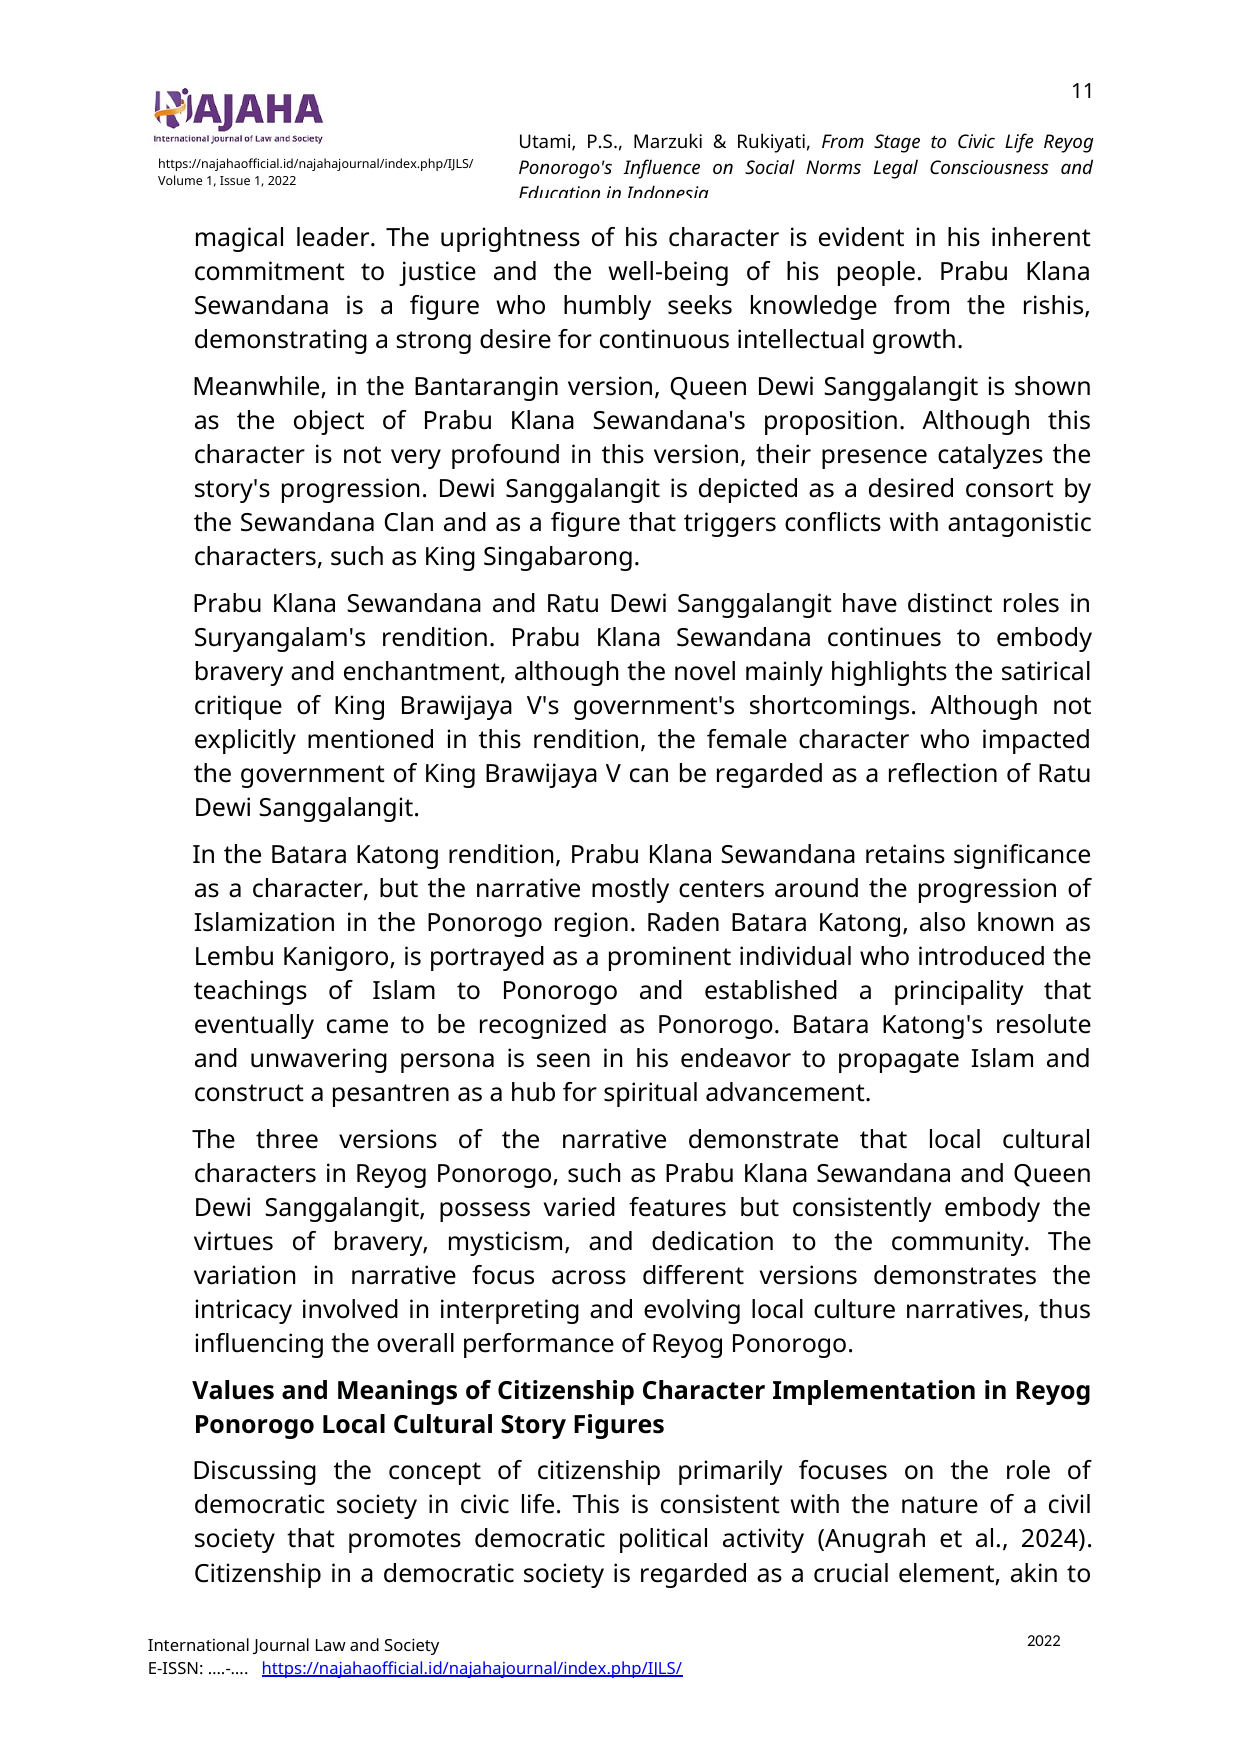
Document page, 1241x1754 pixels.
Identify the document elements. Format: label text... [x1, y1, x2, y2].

text The three versions of the narrative demonstrate that local cultural characters in Reyog Ponorogo, such as Prabu Klana Sewandana and Queen Dewi Sanggalangit, possess varied features but consistently embody the virtues of bravery, mysticism, and dedication to the community. The variation in narrative focus across different versions demonstrates the intricacy involved in interpreting and evolving local culture narratives, thus influencing the overall performance of Reyog Ponorogo. [192, 1121, 1093, 1360]
text In the Batara Katong rendition, Prabu Klana Sewandana retains significance as a character, but the narrative mostly centers around the progression of Islamization in the Ponorogo region. Raden Batara Katong, also known as Lembu Kanigoro, is portrayed as a prominent individual who introduced the teachings of Islam to Ponorogo and established a principality that eventually came to be recognized as Ponorogo. Batara Katong's resolute and unwavering persona is seen in his endeavor to propagate Islam and construct a pesantren as a hub for spiritual advancement. [192, 836, 1093, 1109]
text Values and Meanings of Citizenship Character Implementation in Reyog Ponorogo Local Cultural Story Figures [192, 1372, 1093, 1441]
text Prabu Klana Sewandana and Ratu Dewi Sanggalangit have distinct roles in Suryangalam's rendition. Prabu Klana Sewandana continues to embody bravery and enchantment, although the novel mainly highlights the satirical critique of King Brawijaya V's government's shortcomings. Although not explicitly mentioned in this rendition, the female character who impacted the government of King Brawijaya V can be regarded as a reflection of Ratu Dewi Sanggalangit. [192, 586, 1093, 824]
text Meanwhile, in the Bantarangin version, Queen Dewi Sanggalangit is shown as the object of Prabu Klana Sewandana's proposition. Although this character is not very profound in this version, their presence catalyzes the story's progression. Dewi Sanggalangit is depicted as a desired consort by the Sewandana Clan and as a figure that triggers conflicts with antagonistic characters, such as King Singabarong. [192, 369, 1093, 573]
picture [147, 75, 328, 158]
